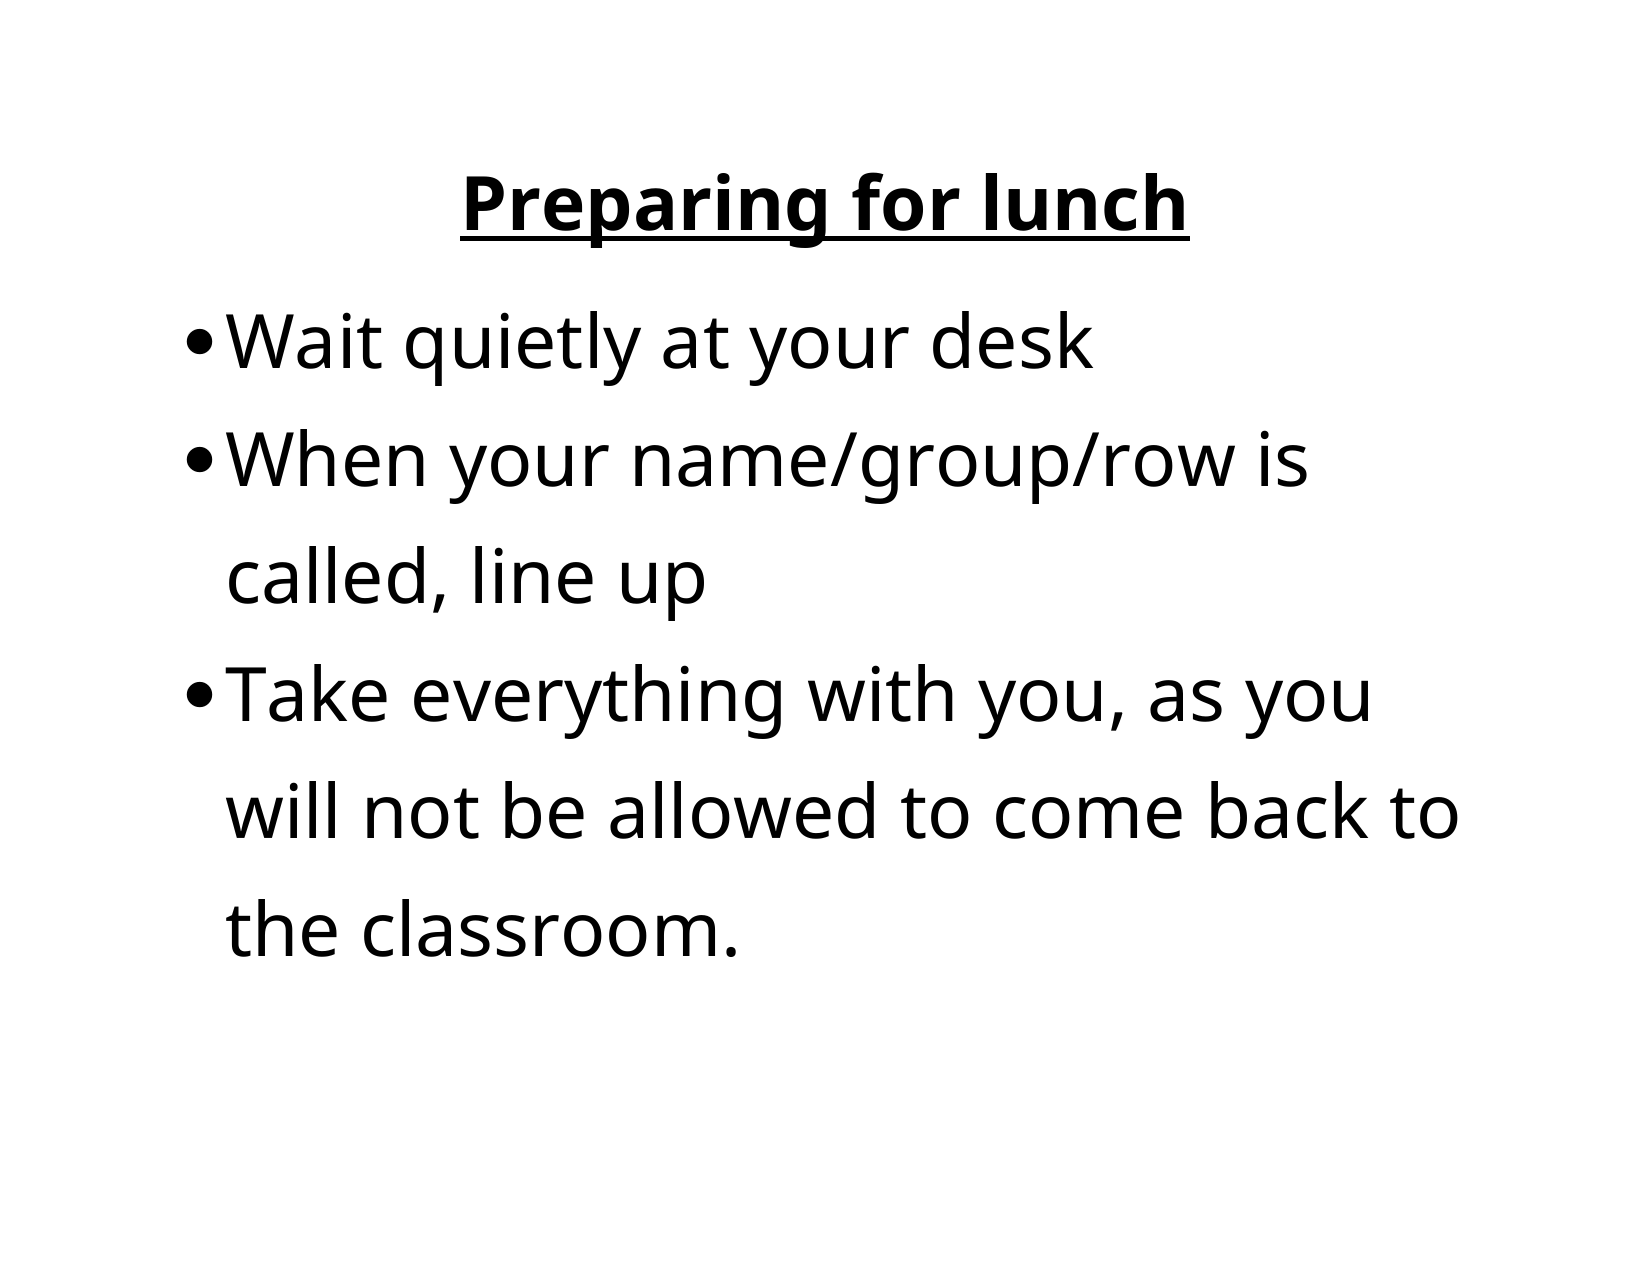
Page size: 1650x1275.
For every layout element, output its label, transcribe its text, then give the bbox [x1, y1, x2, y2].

list Wait quietly at your desk [187, 288, 1500, 391]
text Preparing for lunch [150, 150, 1500, 252]
list Take everything with you, as you will not be allowed to come back to the classroom. [187, 641, 1500, 978]
list When your name/group/row is called, line up [187, 406, 1500, 626]
